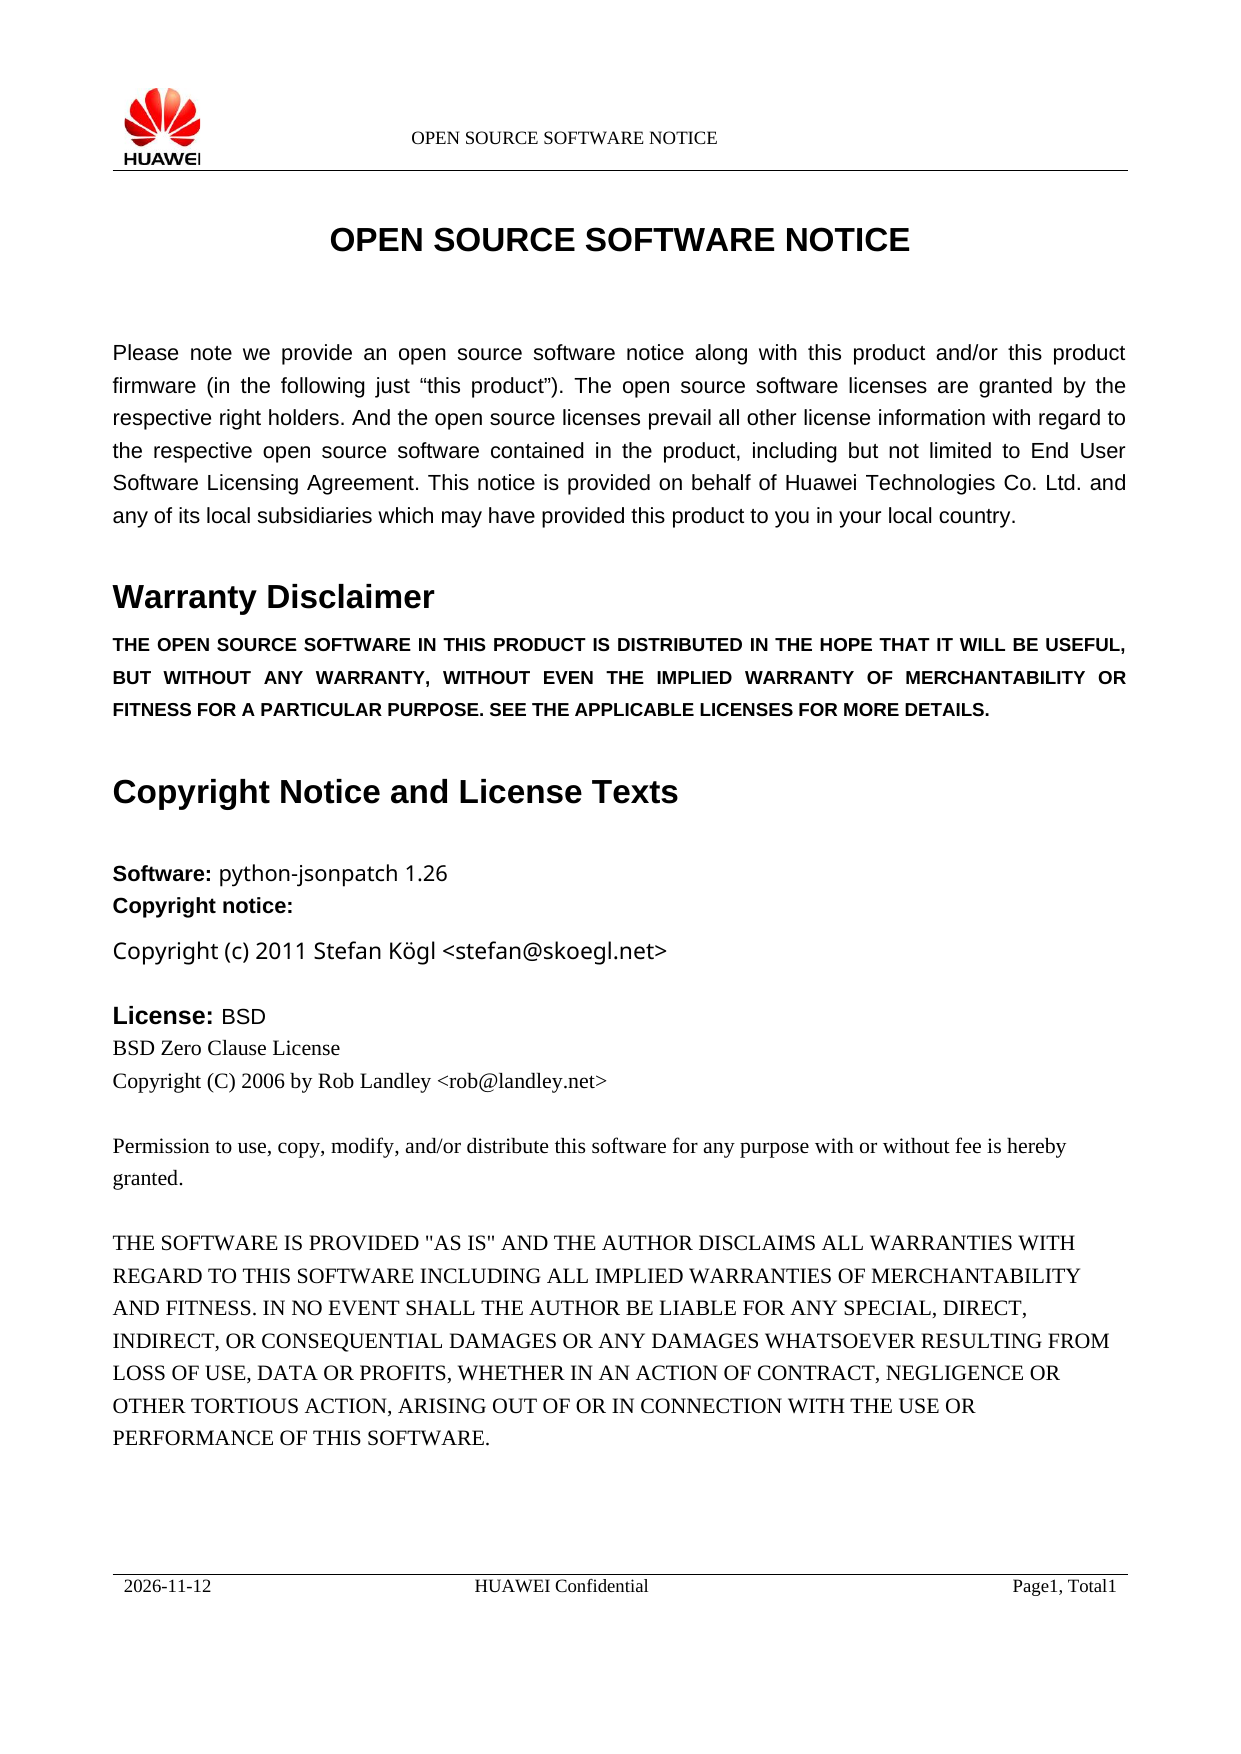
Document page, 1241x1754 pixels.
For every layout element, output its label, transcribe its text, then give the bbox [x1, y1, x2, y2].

text Copyright Notice and License Texts [112, 759, 1128, 824]
text Copyright notice: [112, 889, 1128, 921]
text License: BSD [112, 999, 1128, 1031]
text Please note we provide an open source software notice along with this product and/or this product firmware (in the following just “this product”). The open source software licenses are granted by the respective right holders. And the open source licenses prevail all other license information with regard to the respective open source software contained in the product, including but not limited to End User Software Licensing Agreement. This notice is provided on behalf of Huawei Technologies Co. Ltd. and any of its local subsidiaries which may have provided this product to you in your local country. [112, 336, 1128, 531]
text Copyright (c) 2011 Stefan Kögl <stefan@skoegl.net> [112, 934, 1128, 999]
title Software: python-jsonpatch 1.26 [112, 856, 1128, 889]
text BSD Zero Clause License Copyright (C) 2006 by Rob Landley <rob@landley.net> Permission to use, copy, modify, and/or distribute this software for any purpose with or without fee is hereby granted. THE SOFTWARE IS PROVIDED "AS IS" AND THE AUTHOR DISCLAIMS ALL WARRANTIES WITH REGARD TO THIS SOFTWARE INCLUDING ALL IMPLIED WARRANTIES OF MERCHANTABILITY AND FITNESS. IN NO EVENT SHALL THE AUTHOR BE LIABLE FOR ANY SPECIAL, DIRECT, INDIRECT, OR CONSEQUENTIAL DAMAGES OR ANY DAMAGES WHATSOEVER RESULTING FROM LOSS OF USE, DATA OR PROFITS, WHETHER IN AN ACTION OF CONTRACT, NEGLIGENCE OR OTHER TORTIOUS ACTION, ARISING OUT OF OR IN CONNECTION WITH THE USE OR PERFORMANCE OF THIS SOFTWARE. [112, 1031, 1128, 1486]
text OPEN SOURCE SOFTWARE NOTICE [112, 206, 1128, 271]
picture [124, 88, 201, 165]
text The open source software in this product is distributed in the hope that it will be useful, but WITHOUT ANY WARRANTY, without even the implied warranty of MERCHANTABILITY or FITNESS FOR A PARTICULAR PURPOSE. See the applicable licenses for more details. [112, 629, 1128, 726]
text Warranty Disclaimer [112, 564, 1128, 629]
